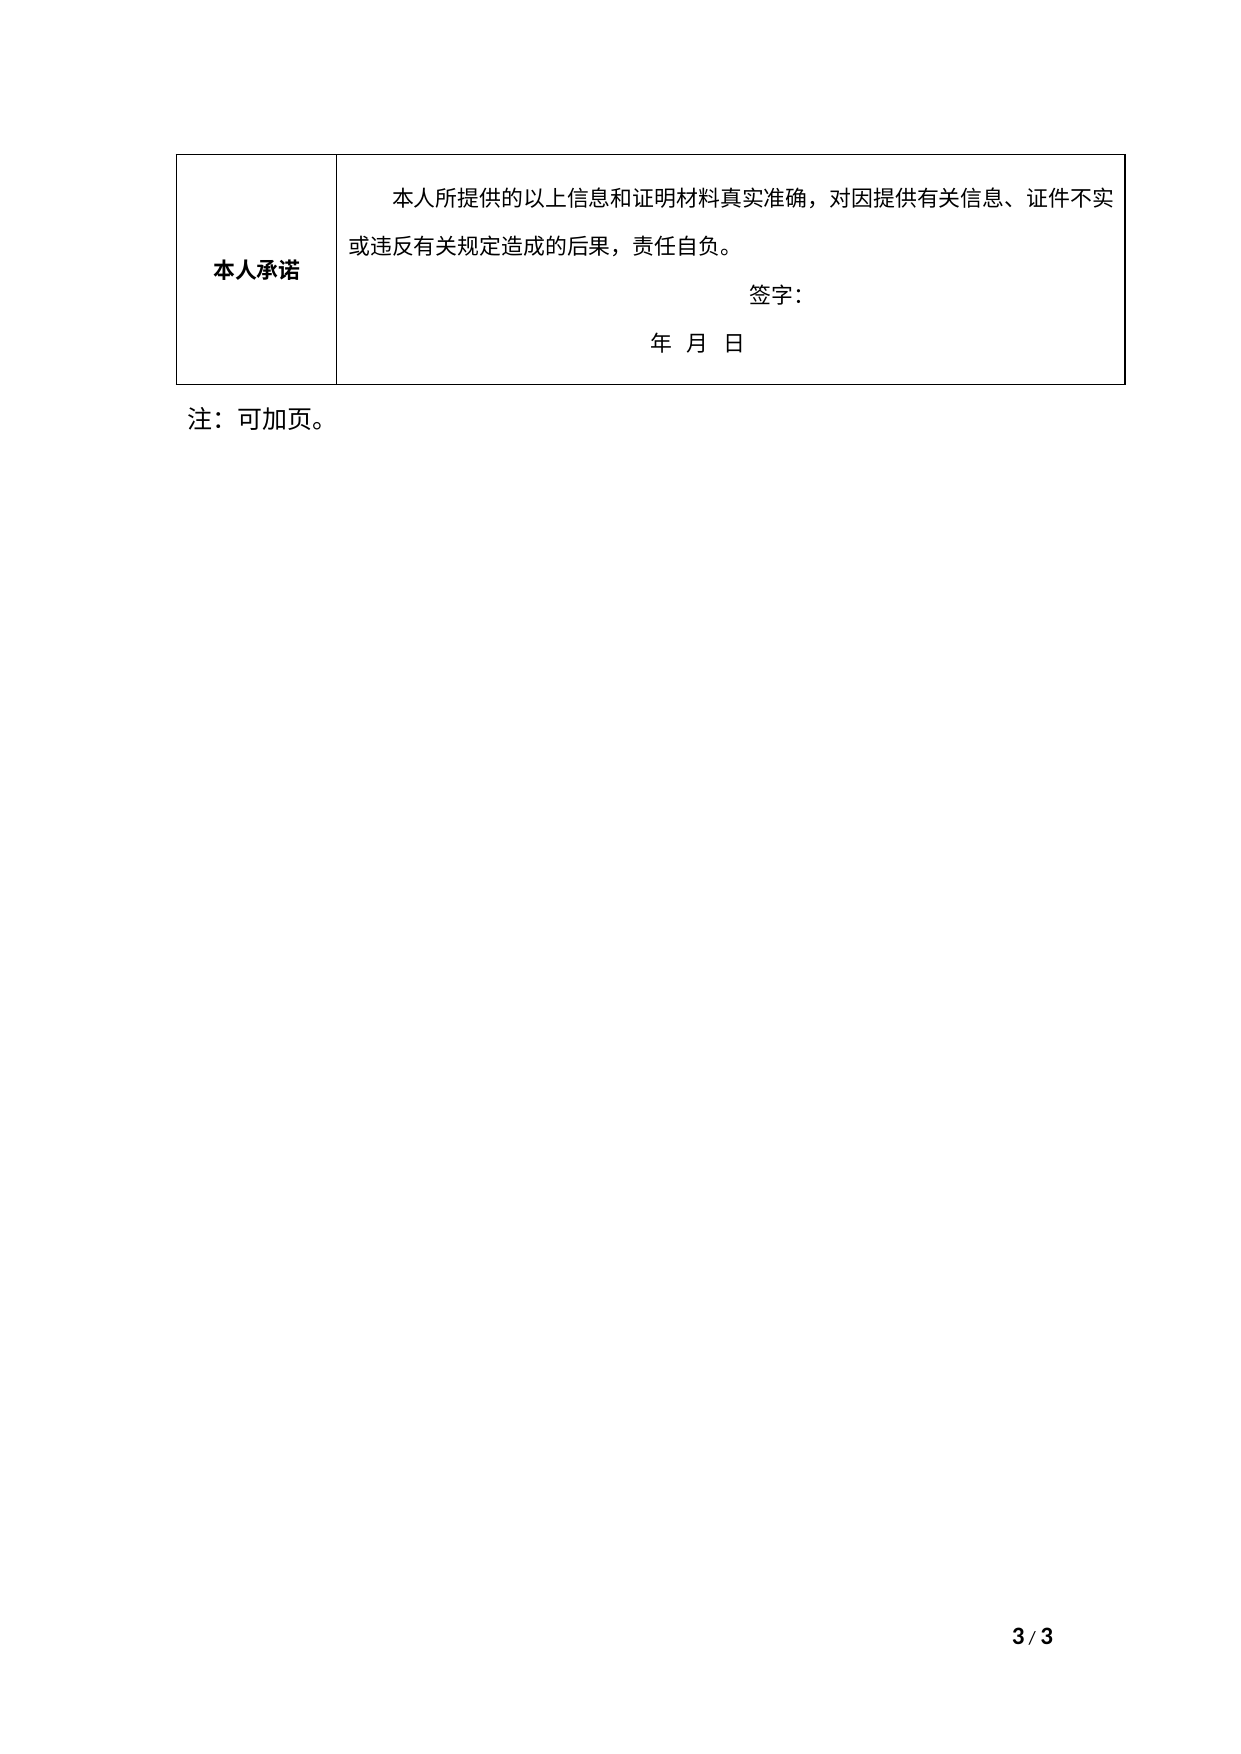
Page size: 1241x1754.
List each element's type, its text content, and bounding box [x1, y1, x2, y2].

table_cell 本人所提供的以上信息和证明材料真实准确，对因提供有关信息、证件不实或违反有关规定造成的后果，责任自负。 签字： 年 月 日 [337, 155, 1124, 384]
text 注：可加页。 [187, 385, 1066, 450]
table_cell 本人承诺 [177, 155, 336, 384]
